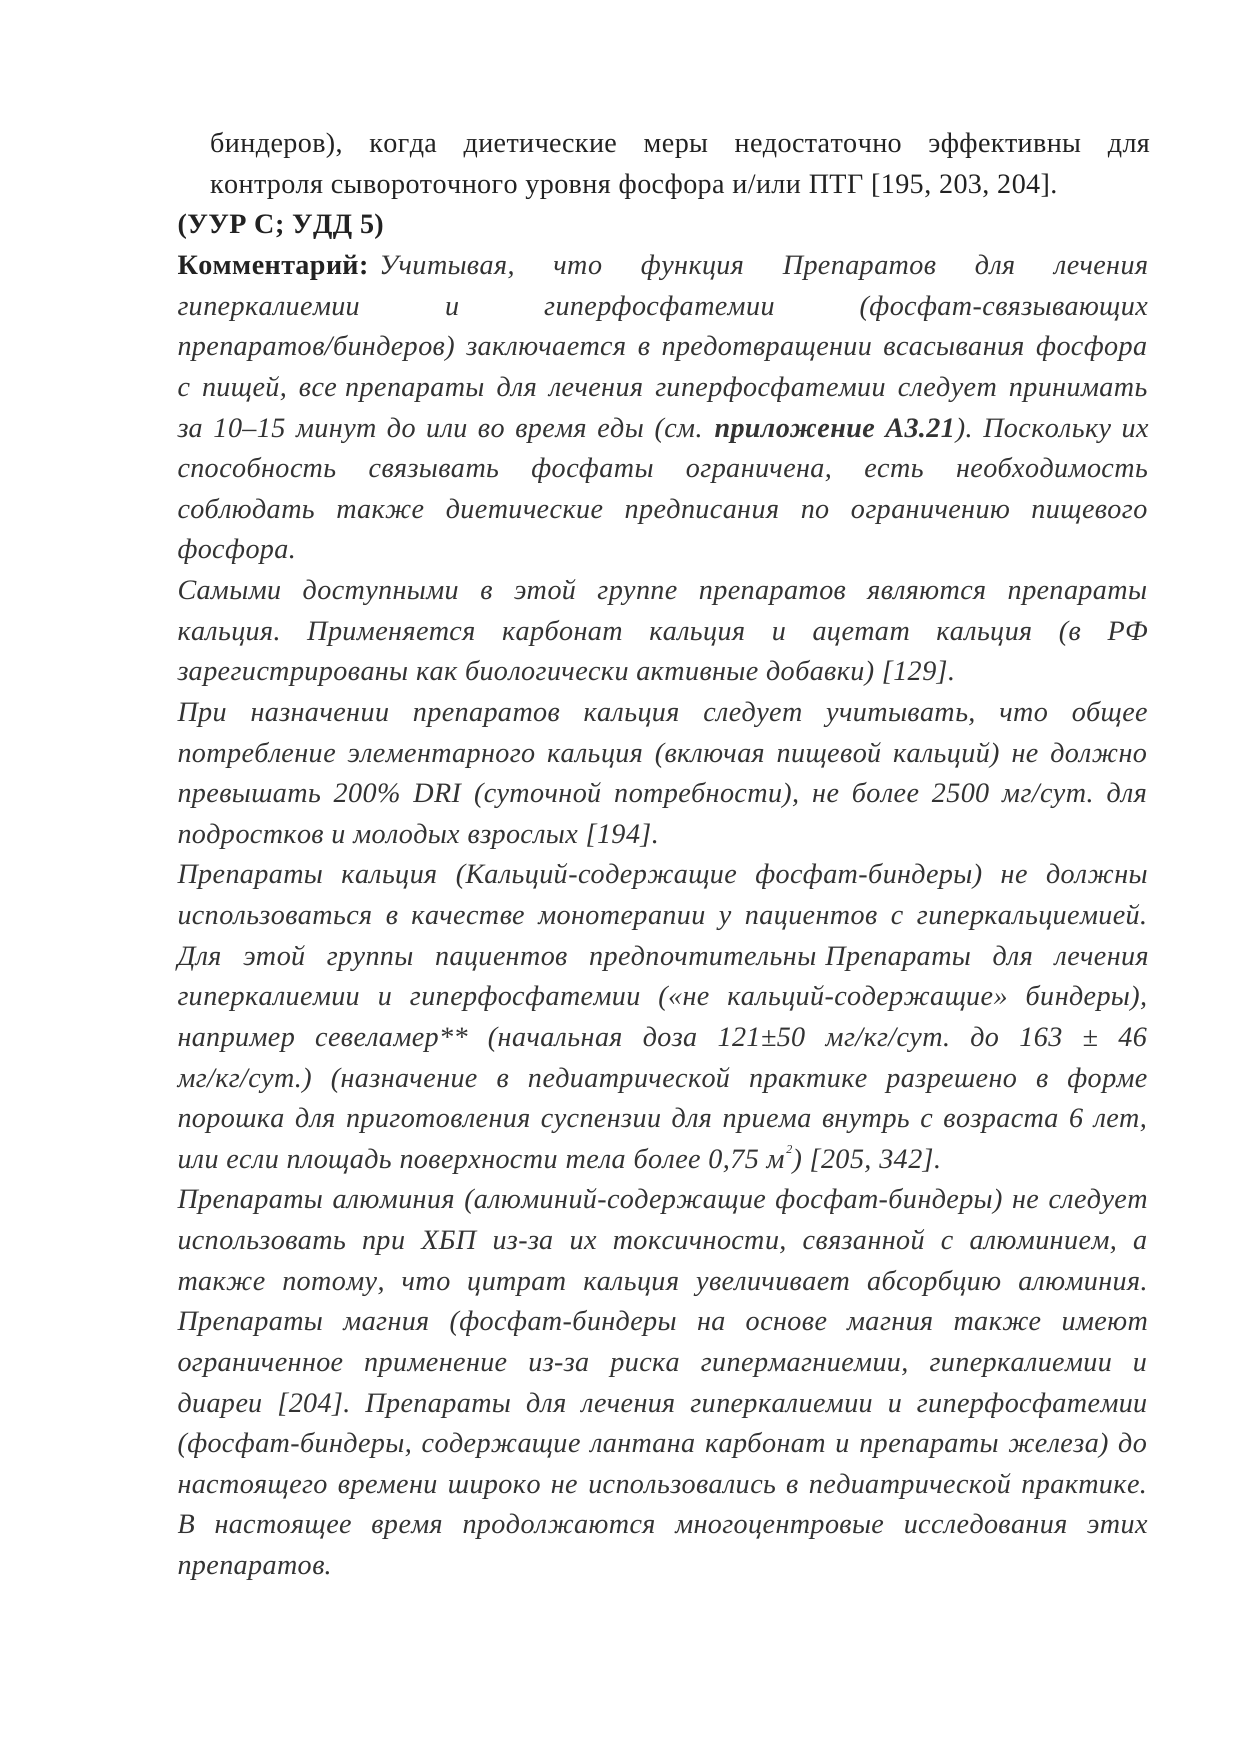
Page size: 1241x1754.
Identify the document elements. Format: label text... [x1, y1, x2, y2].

text Препараты кальция (Кальций-содержащие фосфат-биндеры) не должны использоваться в качестве монотерапии у пациентов с гиперкальциемией. Для этой группы пациентов предпочтительны Препараты для лечения гиперкалиемии и гиперфосфатемии («не кальций-содержащие» биндеры), например севеламер** (начальная доза 121±50 мг/кг/сут. до 163 ± 46 мг/кг/сут.) (назначение в педиатрической практике разрешено в форме порошка для приготовления суспензии для приема внутрь с возраста 6 лет, или если площадь поверхности тела более 0,75 м2) [205, 342]. [177, 849, 1152, 1174]
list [172, 118, 1152, 199]
text (УУР C; УДД 5) [177, 199, 1152, 240]
text При назначении препаратов кальция следует учитывать, что общее потребление элементарного кальция (включая пищевой кальций) не должно превышать 200% DRI (суточной потребности), не более 2500 мг/сут. для подростков и молодых взрослых [194]. [177, 687, 1152, 849]
text Препараты алюминия (алюминий-содержащие фосфат-биндеры) не следует использовать при ХБП из-за их токсичности, связанной с алюминием, а также потому, что цитрат кальция увеличивает абсорбцию алюминия. Препараты магния (фосфат-биндеры на основе магния также имеют ограниченное применение из-за риска гипермагниемии, гиперкалиемии и диареи [204]. Препараты для лечения гиперкалиемии и гиперфосфатемии (фосфат-биндеры, содержащие лантана карбонат и препараты железа) до настоящего времени широко не использовались в педиатрической практике. В настоящее время продолжаются многоцентровые исследования этих препаратов. [177, 1174, 1152, 1581]
text Комментарий: Учитывая, что функция Препаратов для лечения гиперкалиемии и гиперфосфатемии (фосфат-связывающих препаратов/биндеров) заключается в предотвращении всасывания фосфора с пищей, все препараты для лечения гиперфосфатемии следует принимать за 10–15 минут до или во время еды (см. приложение А3.21). Поскольку их способность связывать фосфаты ограничена, есть необходимость соблюдать также диетические предписания по ограничению пищевого фосфора. [177, 240, 1152, 565]
text Самыми доступными в этой группе препаратов являются препараты кальция. Применяется карбонат кальция и ацетат кальция (в РФ зарегистрированы как биологически активные добавки) [129]. [177, 565, 1152, 687]
